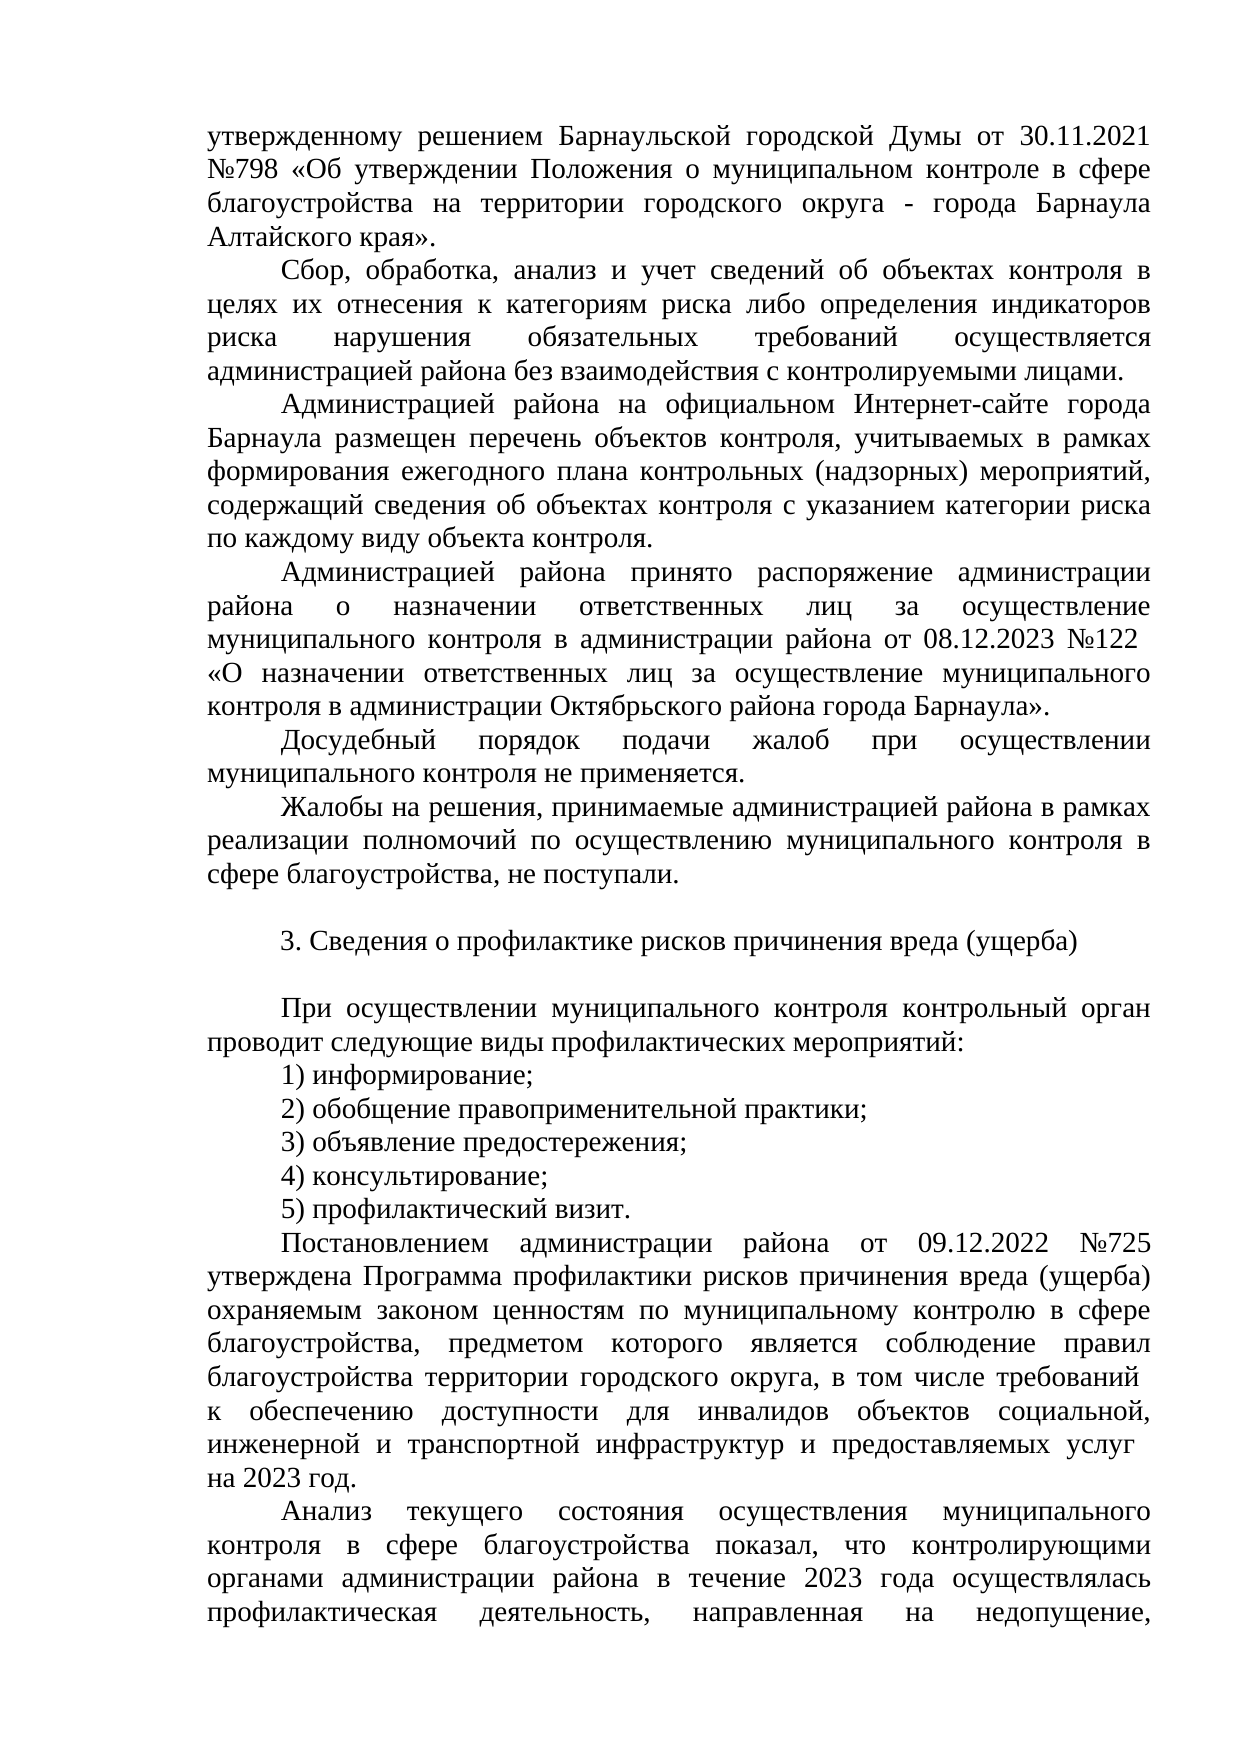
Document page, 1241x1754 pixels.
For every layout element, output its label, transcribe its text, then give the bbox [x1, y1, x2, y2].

text При осуществлении муниципального контроля контрольный орган проводит следующие виды профилактических мероприятий: [207, 990, 1152, 1057]
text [207, 1493, 1152, 1627]
text Постановлением администрации района от 09.12.2022 №725 утверждена Программа профилактики рисков причинения вреда (ущерба) охраняемым законом ценностям по муниципальному контролю в сфере благоустройства, предметом которого является соблюдение правил благоустройства территории городского округа, в том числе требований к обеспечению доступности для инвалидов объектов социальной, инженерной и транспортной инфраструктур и предоставляемых услуг на 2023 год. [207, 1225, 1152, 1493]
text 4) консультирование; [207, 1158, 1152, 1191]
text 3) объявление предостережения; [207, 1124, 1152, 1158]
text Администрацией района принято распоряжение администрации района о назначении ответственных лиц за осуществление муниципального контроля в администрации района от 08.12.2023 №122 «О назначении ответственных лиц за осуществление муниципального контроля в администрации Октябрьского района города Барнаула». [207, 554, 1152, 722]
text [207, 118, 1152, 252]
text 2) обобщение правоприменительной практики; [207, 1091, 1152, 1124]
text 1) информирование; [207, 1057, 1152, 1091]
text Администрацией района на официальном Интернет-сайте города Барнаула размещен перечень объектов контроля, учитываемых в рамках формирования ежегодного плана контрольных (надзорных) мероприятий, содержащий сведения об объектах контроля с указанием категории риска по каждому виду объекта контроля. [207, 386, 1152, 554]
text 3. Сведения о профилактике рисков причинения вреда (ущерба) [207, 923, 1152, 957]
text Досудебный порядок подачи жалоб при осуществлении муниципального контроля не применяется. [207, 722, 1152, 789]
text Жалобы на решения, принимаемые администрацией района в рамках реализации полномочий по осуществлению муниципального контроля в сфере благоустройства, не поступали. [207, 789, 1152, 889]
text 5) профилактический визит. [207, 1191, 1152, 1225]
text Сбор, обработка, анализ и учет сведений об объектах контроля в целях их отнесения к категориям риска либо определения индикаторов риска нарушения обязательных требований осуществляется администрацией района без взаимодействия с контролируемыми лицами. [207, 252, 1152, 386]
